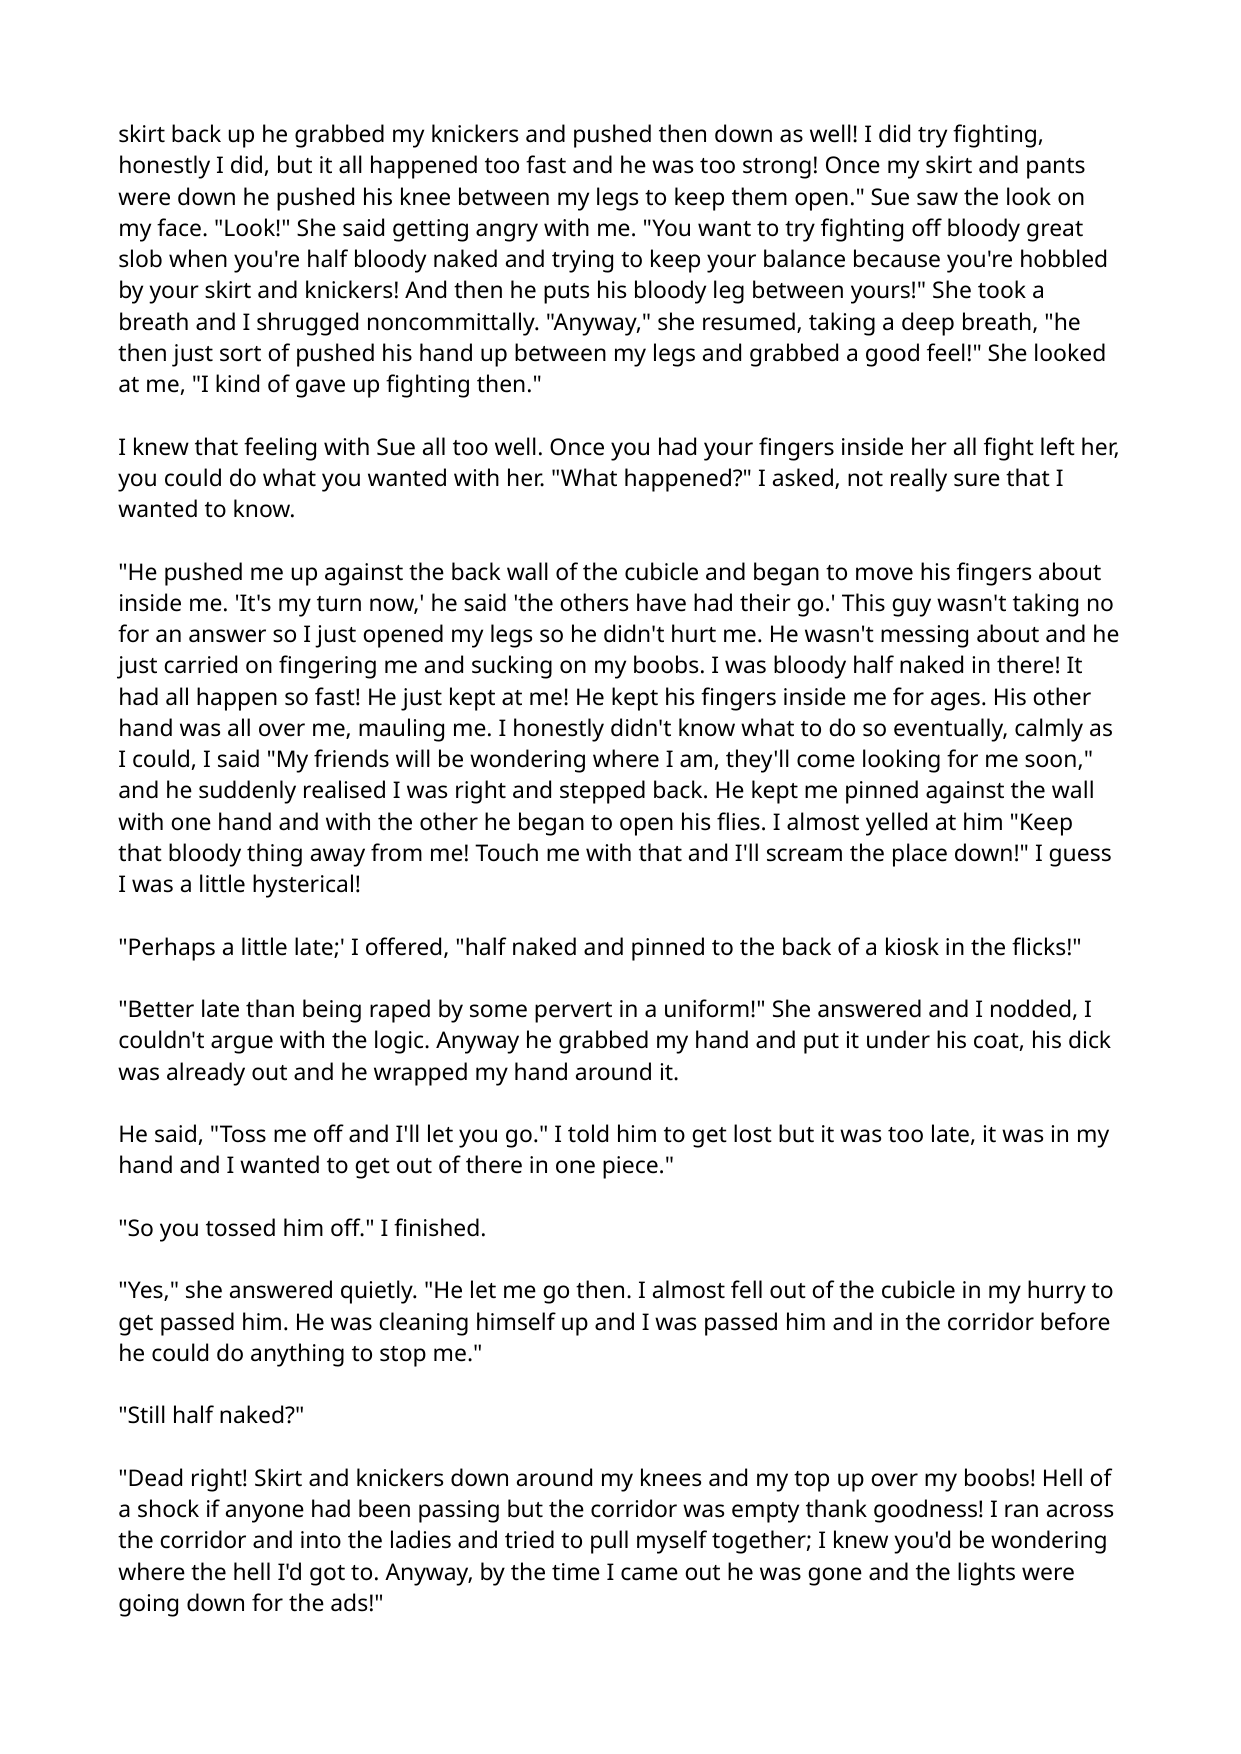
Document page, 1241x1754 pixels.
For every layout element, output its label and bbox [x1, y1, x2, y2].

text [118, 118, 1122, 1618]
